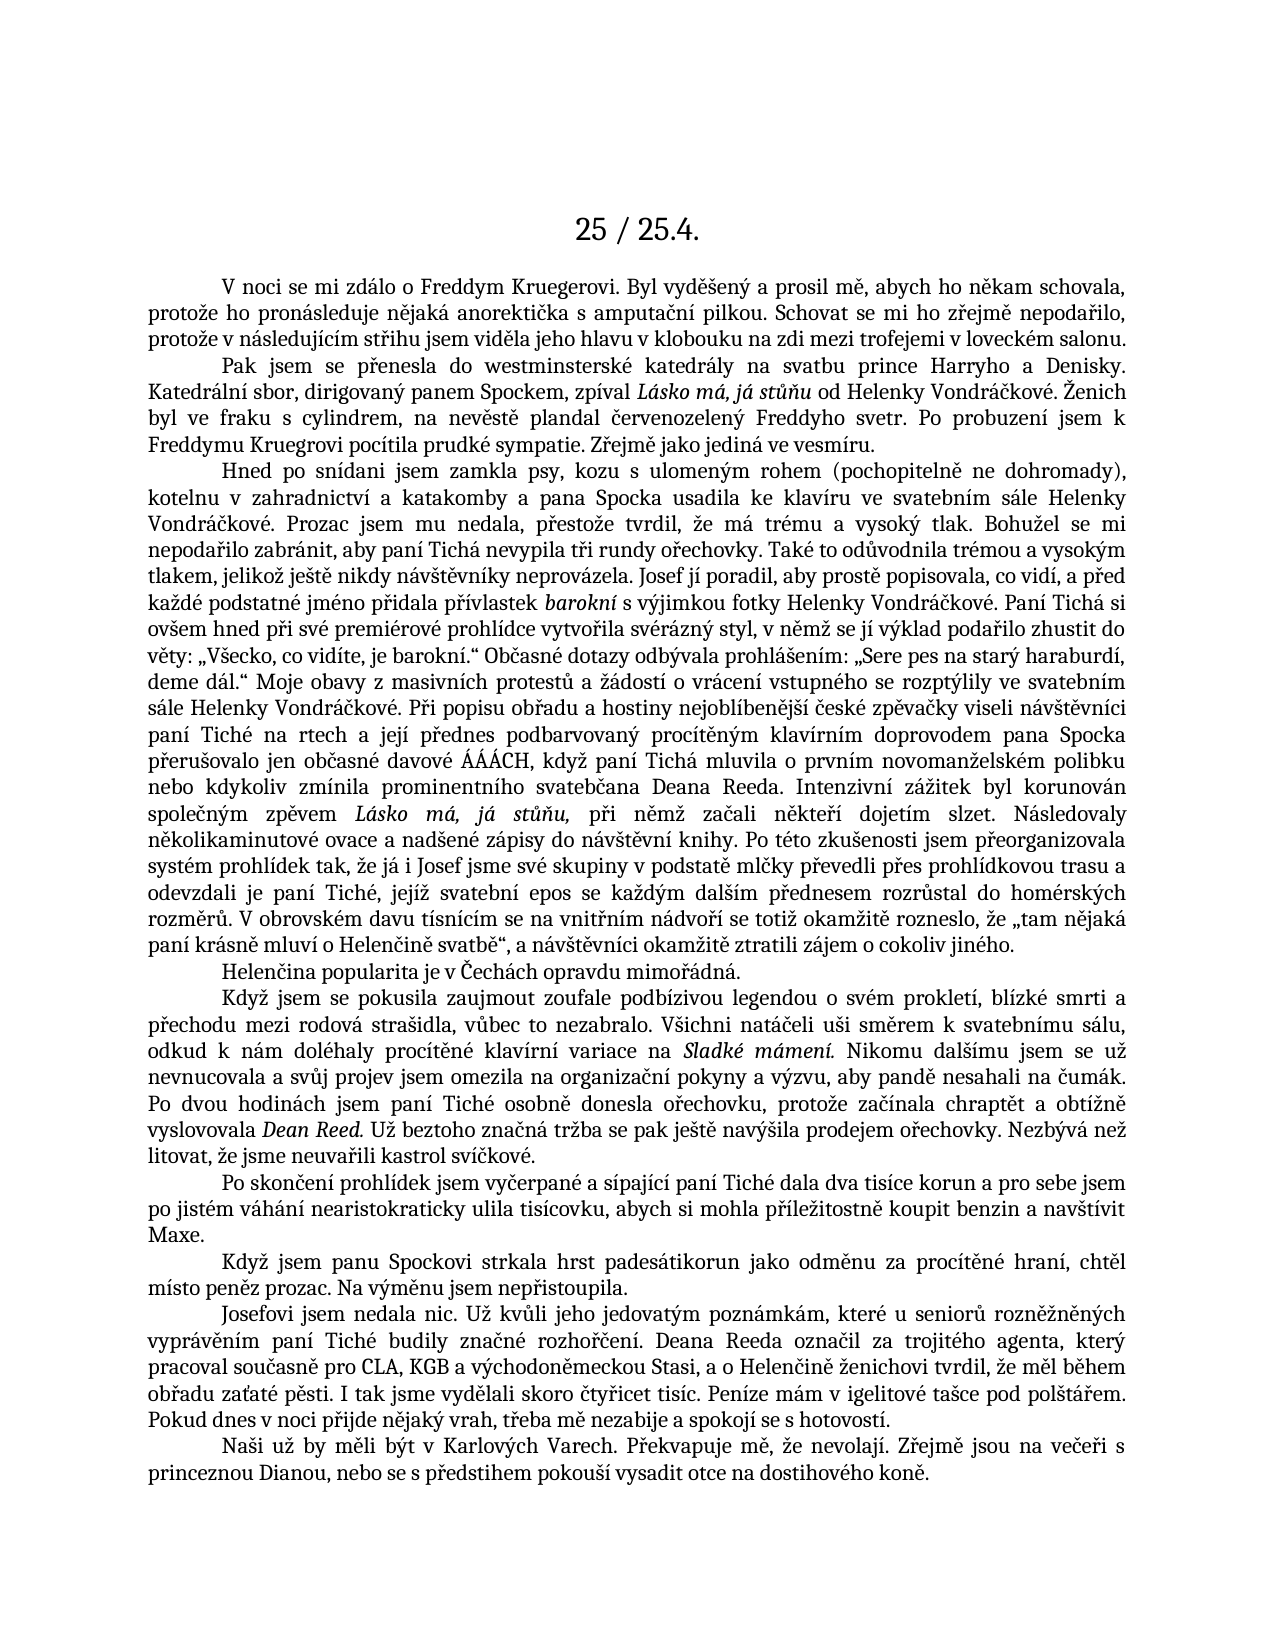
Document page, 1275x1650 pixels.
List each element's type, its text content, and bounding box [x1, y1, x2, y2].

text Po skončení prohlídek jsem vyčerpané a sípající paní Tiché dala dva tisíce korun a pro sebe jsem po jistém váhání nearistokraticky ulila tisícovku, abych si mohla příležitostně koupit benzin a navštívit Maxe. [148, 1169, 1127, 1248]
subtitle 25 / 25.4. [148, 210, 1127, 248]
text Pak jsem se přenesla do westminsterské katedrály na svatbu prince Harryho a Denisky. Katedrální sbor, dirigovaný panem Spockem, zpíval Lásko má, já stůňu od Helenky Vondráčkové. Ženich byl ve fraku s cylindrem, na nevěstě plandal červenozelený Freddyho svetr. Po probuzení jsem k Freddymu Kruegrovi pocítila prudké sympatie. Zřejmě jako jediná ve vesmíru. [148, 352, 1127, 458]
text Josefovi jsem nedala nic. Už kvůli jeho jedovatým poznámkám, které u seniorů rozněžněných vyprávěním paní Tiché budily značné rozhořčení. Deana Reeda označil za trojitého agenta, který pracoval současně pro CLA, KGB a východoněmeckou Stasi, a o Helenčině ženichovi tvrdil, že měl během obřadu zaťaté pěsti. I tak jsme vydělali skoro čtyřicet tisíc. Peníze mám v igelitové tašce pod polštářem. Pokud dnes v noci přijde nějaký vrah, třeba mě nezabije a spokojí se s hotovostí. [148, 1301, 1127, 1433]
text Když jsem panu Spockovi strkala hrst padesátikorun jako odměnu za procítěné hraní, chtěl místo peněz prozac. Na výměnu jsem nepřistoupila. [148, 1248, 1127, 1301]
text Helenčina popularita je v Čechách opravdu mimořádná. [148, 959, 1127, 985]
text Když jsem se pokusila zaujmout zoufale podbízivou legendou o svém prokletí, blízké smrti a přechodu mezi rodová strašidla, vůbec to nezabralo. Všichni natáčeli uši směrem k svatebnímu sálu, odkud k nám doléhaly procítěné klavírní variace na Sladké mámení. Nikomu dalšímu jsem se už nevnucovala a svůj projev jsem omezila na organizační pokyny a výzvu, aby pandě nesahali na čumák. Po dvou hodinách jsem paní Tiché osobně donesla ořechovku, protože začínala chraptět a obtížně vyslovovala Dean Reed. Už beztoho značná tržba se pak ještě navýšila prodejem ořechovky. Nezbývá než litovat, že jsme neuvařili kastrol svíčkové. [148, 985, 1127, 1169]
text Hned po snídani jsem zamkla psy, kozu s ulomeným rohem (pochopitelně ne dohromady), kotelnu v zahradnictví a katakomby a pana Spocka usadila ke klavíru ve svatebním sále Helenky Vondráčkové. Prozac jsem mu nedala, přestože tvrdil, že má trému a vysoký tlak. Bohužel se mi nepodařilo zabránit, aby paní Tichá nevypila tři rundy ořechovky. Také to odůvodnila trémou a vysokým tlakem, jelikož ještě nikdy návštěvníky neprovázela. Josef jí poradil, aby prostě popisovala, co vidí, a před každé podstatné jméno přidala přívlastek barokní s výjimkou fotky Helenky Vondráčkové. Paní Tichá si ovšem hned při své premiérové prohlídce vytvořila svérázný styl, v němž se jí výklad podařilo zhustit do věty: „Všecko, co vidíte, je barokní.“ Občasné dotazy odbývala prohlášením: „Sere pes na starý haraburdí, deme dál.“ Moje obavy z masivních protestů a žádostí o vrácení vstupného se rozptýlily ve svatebním sále Helenky Vondráčkové. Při popisu obřadu a hostiny nejoblíbenější české zpěvačky viseli návštěvníci paní Tiché na rtech a její přednes podbarvovaný procítěným klavírním doprovodem pana Spocka přerušovalo jen občasné davové ÁÁÁCH, když paní Tichá mluvila o prvním novomanželském polibku nebo kdykoliv zmínila prominentního svatebčana Deana Reeda. Intenzivní zážitek byl korunován společným zpěvem Lásko má, já stůňu, při němž začali někteří dojetím slzet. Následovaly několikaminutové ovace a nadšené zápisy do návštěvní knihy. Po této zkušenosti jsem přeorganizovala systém prohlídek tak, že já i Josef jsme své skupiny v podstatě mlčky převedli přes prohlídkovou trasu a odevzdali je paní Tiché, jejíž svatební epos se každým dalším přednesem rozrůstal do homérských rozměrů. V obrovském davu tísnícím se na vnitřním nádvoří se totiž okamžitě rozneslo, že „tam nějaká paní krásně mluví o Helenčině svatbě“, a návštěvníci okamžitě ztratili zájem o cokoliv jiného. [148, 458, 1127, 959]
text Naši už by měli být v Karlových Varech. Překvapuje mě, že nevolají. Zřejmě jsou na večeři s princeznou Dianou, nebo se s předstihem pokouší vysadit otce na dostihového koně. [148, 1433, 1127, 1486]
text V noci se mi zdálo o Freddym Kruegerovi. Byl vyděšený a prosil mě, abych ho někam schovala, protože ho pronásleduje nějaká anorektička s amputační pilkou. Schovat se mi ho zřejmě nepodařilo, protože v následujícím střihu jsem viděla jeho hlavu v klobouku na zdi mezi trofejemi v loveckém salonu. [148, 273, 1127, 352]
